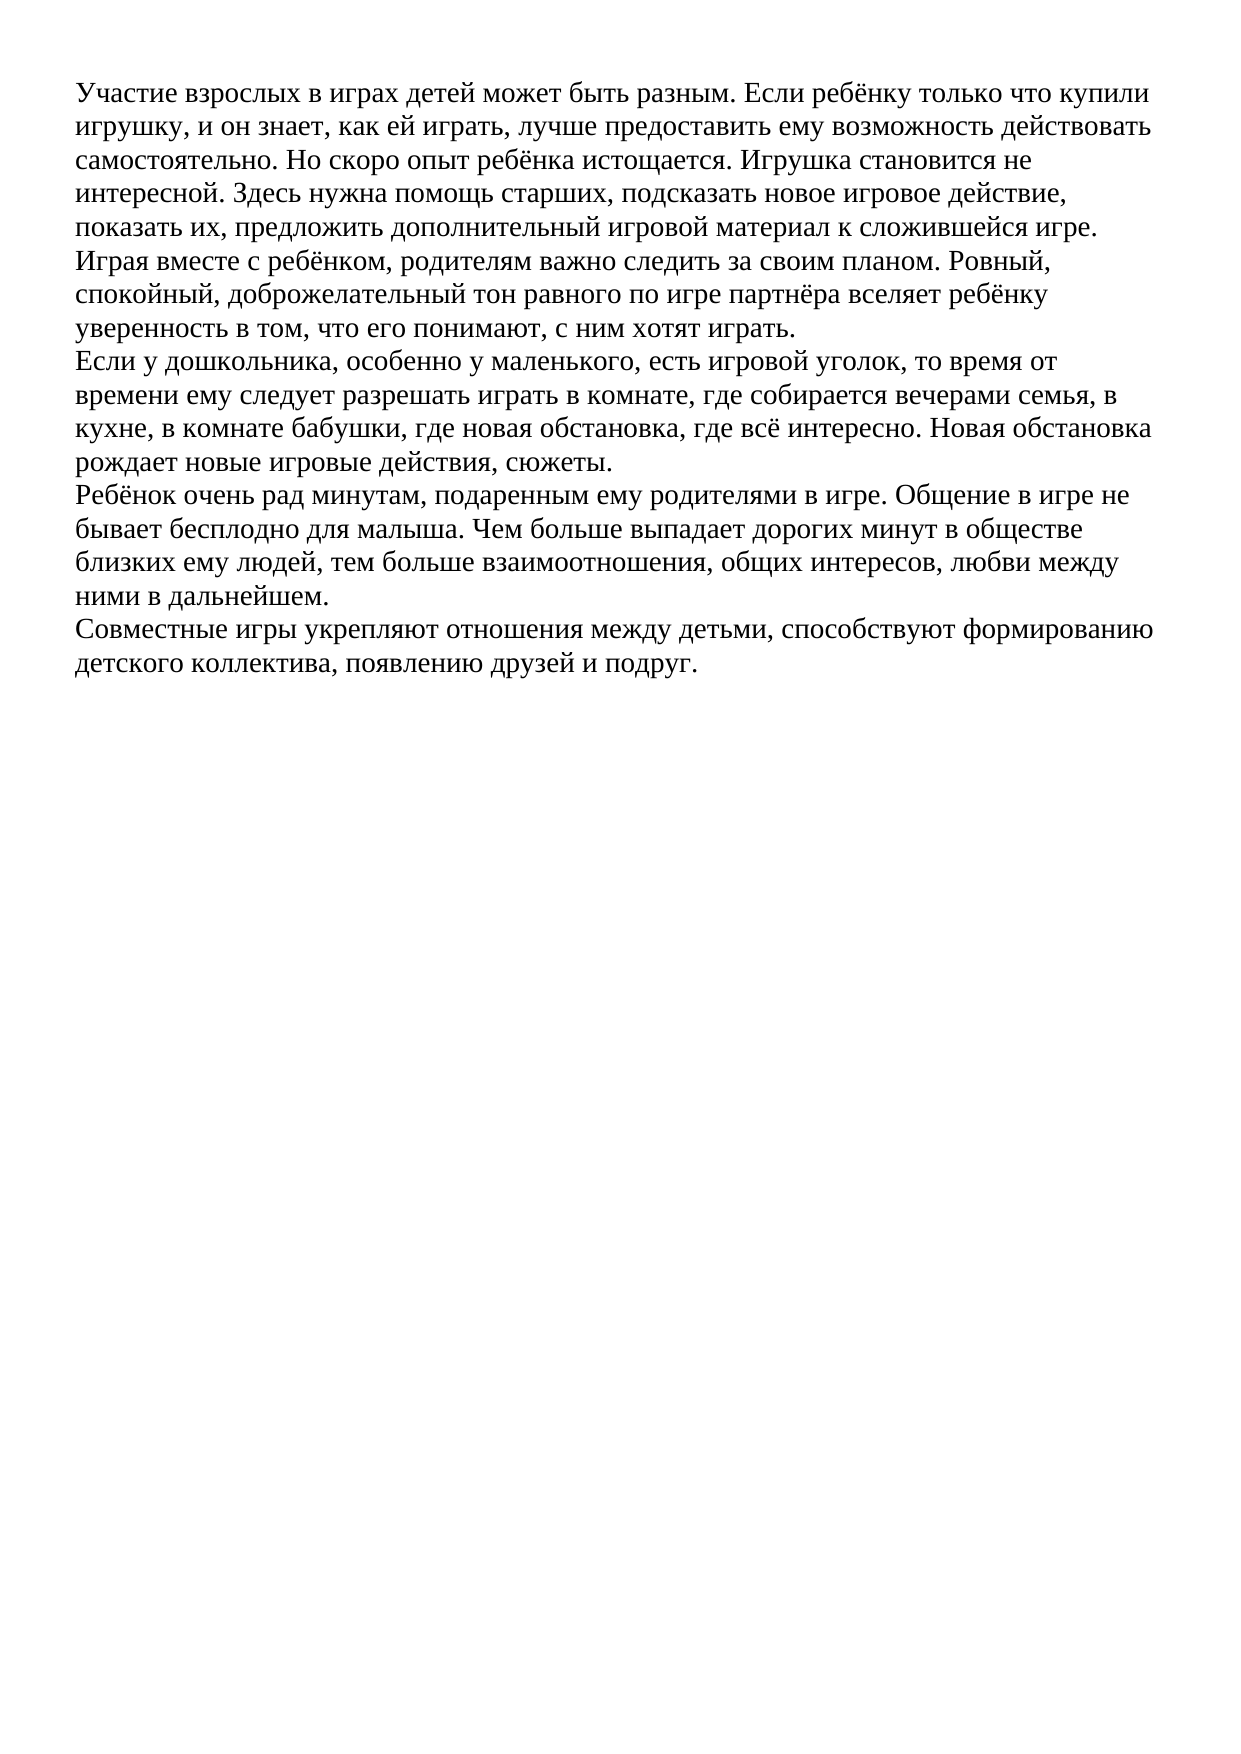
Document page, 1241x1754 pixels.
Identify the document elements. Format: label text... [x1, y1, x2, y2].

text Участие взрослых в играх детей может быть разным. Если ребёнку только что купили игрушку, и он знает, как ей играть, лучше предоставить ему возможность действовать самостоятельно. Но скоро опыт ребёнка истощается. Игрушка становится не интересной. Здесь нужна помощь старших, подсказать новое игровое действие, показать их, предложить дополнительный игровой материал к сложившейся игре. Играя вместе с ребёнком, родителям важно следить за своим планом. Ровный, спокойный, доброжелательный тон равного по игре партнёра вселяет ребёнку уверенность в том, что его понимают, с ним хотят играть. [75, 75, 1165, 343]
text Ребёнок очень рад минутам, подаренным ему родителями в игре. Общение в игре не бывает бесплодно для малыша. Чем больше выпадает дорогих минут в обществе близких ему людей, тем больше взаимоотношения, общих интересов, любви между ними в дальнейшем. Совместные игры укрепляют отношения между детьми, способствуют формированию детского коллектива, появлению друзей и подруг. [75, 477, 1165, 679]
text Если у дошкольника, особенно у маленького, есть игровой уголок, то время от времени ему следует разрешать играть в комнате, где собирается вечерами семья, в кухне, в комнате бабушки, где новая обстановка, где всё интересно. Новая обстановка рождает новые игровые действия, сюжеты. [75, 343, 1165, 477]
